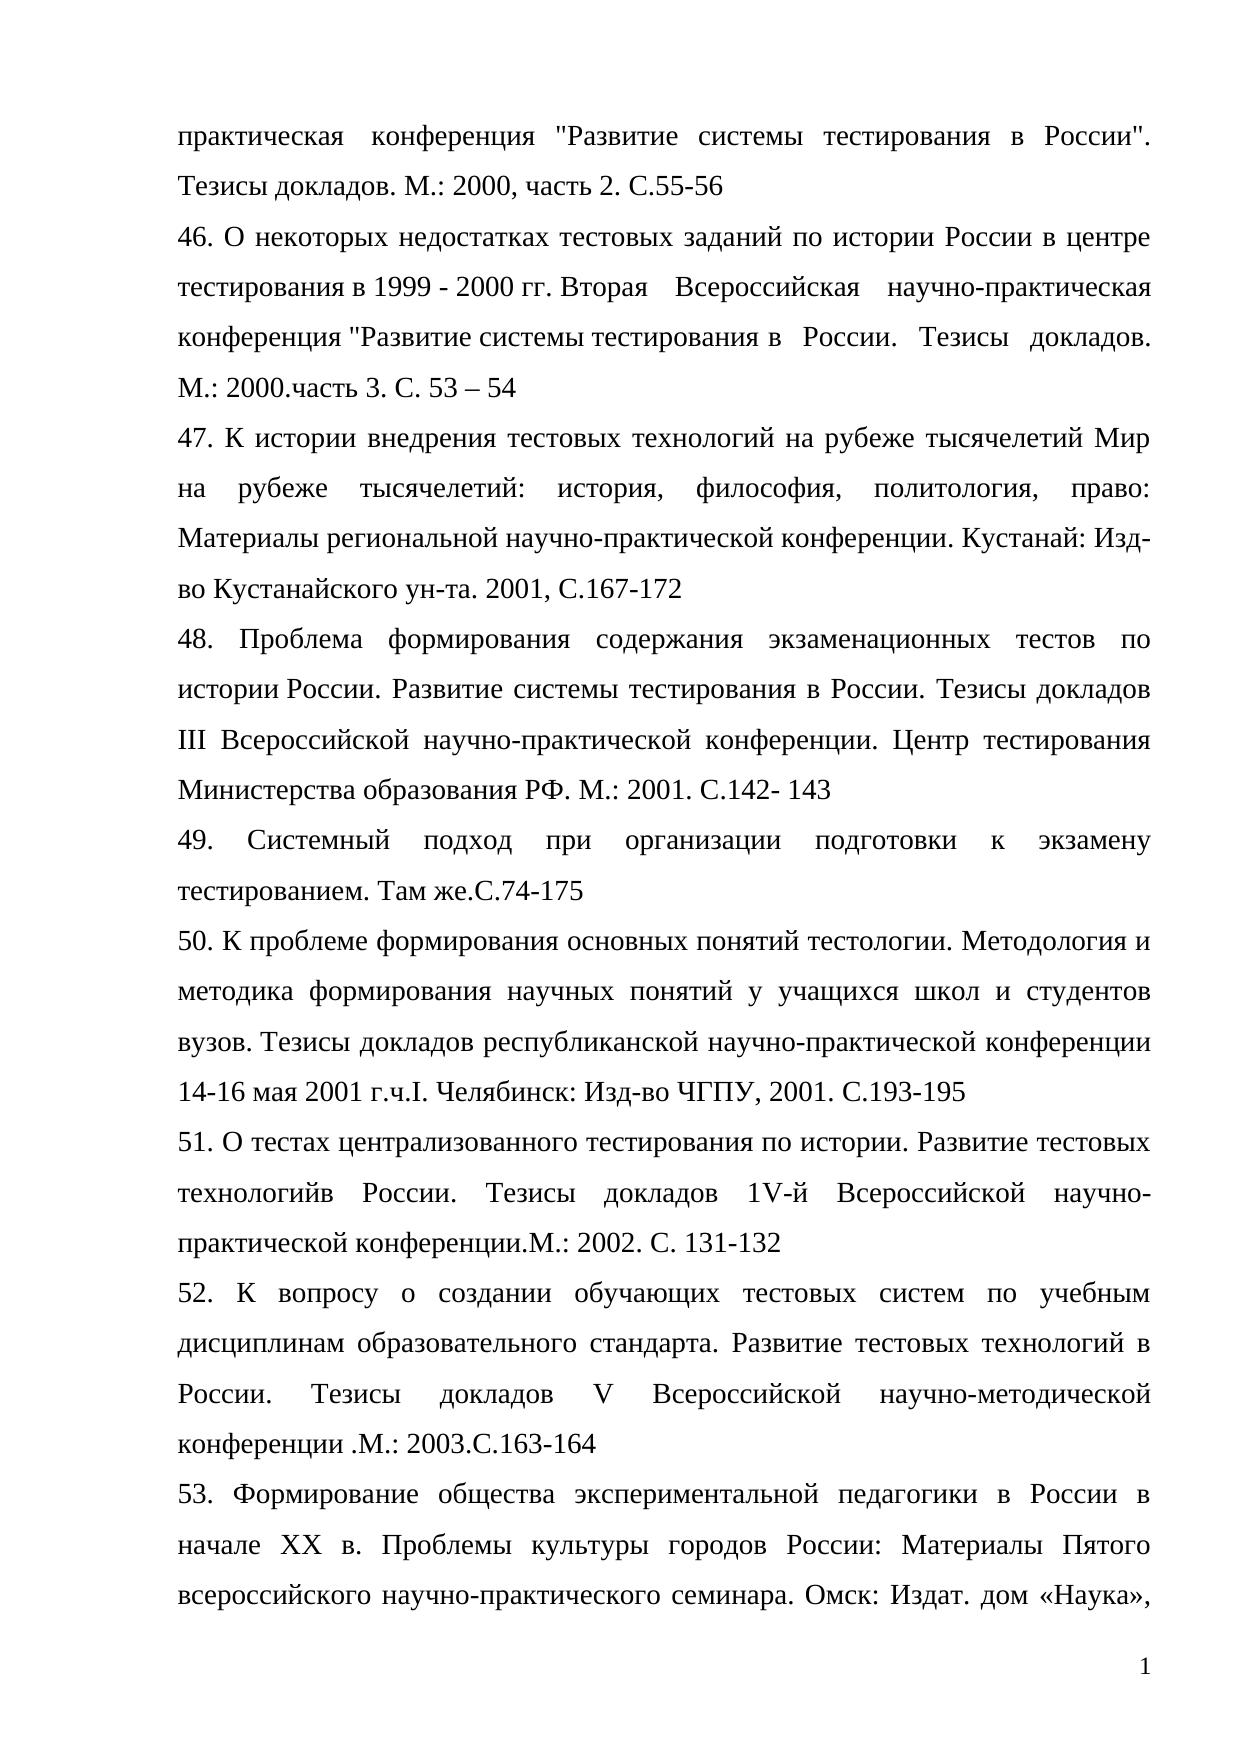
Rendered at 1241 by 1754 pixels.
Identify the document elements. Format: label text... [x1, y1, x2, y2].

text 51. О тестах централизованного тестирования по истории. Развитие тестовых технологийв России. Тезисы докладов 1V-й Всероссийской научно-практической конференции.М.: 2002. С. 131-132 [177, 1124, 1152, 1258]
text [177, 118, 1152, 202]
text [177, 1477, 1152, 1611]
text 49. Системный подход при организации подготовки к экзамену тестированием. Там же.С.74-175 [177, 822, 1152, 906]
text 46. О некоторых недостатках тестовых заданий по истории России в центре тестирования в 1999 - 2000 гг. Вторая Всероссийская научно-практическая конференция "Развитие системы тестирования в России. Тезисы докладов. М.: 2000.часть 3. С. 53 – 54 [177, 219, 1152, 403]
text 48. Проблема формирования содержания экзаменационных тестов по истории России. Развитие системы тестирования в России. Тезисы докладов III Всероссийской научно-практической конференции. Центр тестирования Министерства образования РФ. М.: 2001. С.142- 143 [177, 621, 1152, 806]
text 52. К вопросу о создании обучающих тестовых систем по учебным дисциплинам образовательного стандарта. Развитие тестовых технологий в России. Тезисы докладов V Всероссийской научно-методической конференции .М.: 2003.С.163-164 [177, 1275, 1152, 1460]
text 50. К проблеме формирования основных понятий тестологии. Методология и методика формирования научных понятий у учащихся школ и студентов вузов. Тезисы докладов республиканской научно-практической конференции 14-16 мая 2001 г.ч.I. Челябинск: Изд-во ЧГПУ, 2001. С.193-195 [177, 923, 1152, 1108]
text 47. К истории внедрения тестовых технологий на рубеже тысячелетий Мир на рубеже тысячелетий: история, философия, политология, право: Материалы региональной научно-практической конференции. Кустанай: Изд-во Кустанайского ун-та. 2001, С.167-172 [177, 420, 1152, 604]
